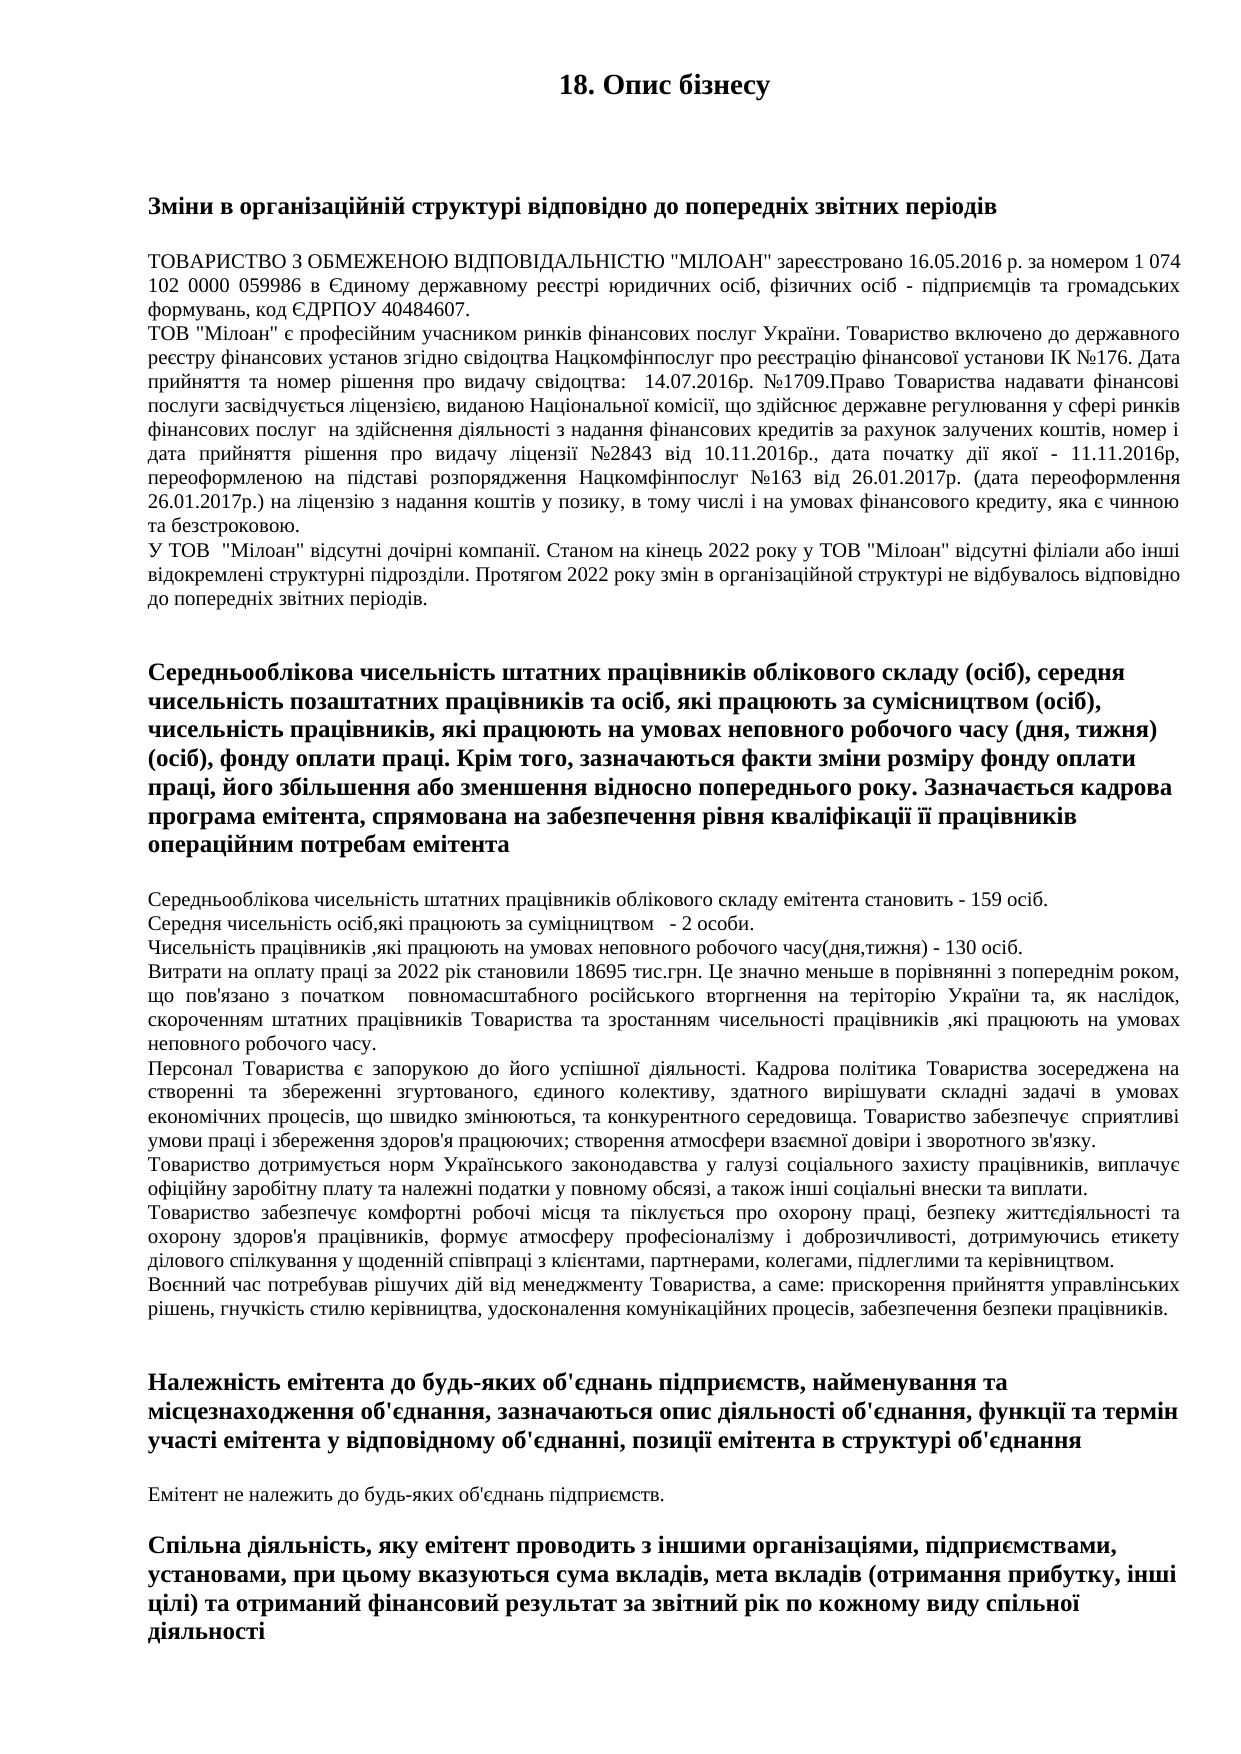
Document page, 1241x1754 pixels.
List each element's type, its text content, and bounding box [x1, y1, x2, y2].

text Товариство забезпечує комфортні робочі місця та піклується про охорону праці, безпеку життєдіяльності та охорону здоров'я працівників, формує атмосферу професіоналізму і доброзичливості, дотримуючись етикету ділового спілкування у щоденній співпраці з клієнтами, партнерами, колегами, підлеглими та керівництвом. [148, 1200, 1181, 1272]
text 18. Опис бізнесу [148, 67, 1181, 101]
text Емітент не належить до будь-яких об'єднань підприємств. [148, 1482, 1181, 1506]
text Спільна діяльність, яку емітент проводить з іншими організаціями, підприємствами, установами, при цьому вказуються сума вкладів, мета вкладів (отримання прибутку, інші цілі) та отриманий фінансовий результат за звітний рік по кожному виду спільної діяльності [148, 1530, 1181, 1645]
text Воєнний час потребував рішучих дій від менеджменту Товариства, а саме: прискорення прийняття управлінських рішень, гнучкість стилю керівництва, удосконалення комунікаційних процесів, забезпечення безпеки працівників. [148, 1272, 1181, 1320]
text Cередньооблікова чисельність штатних працівників облікового складу (осіб), середня чисельність позаштатних працівників та осіб, які працюють за сумісництвом (осіб), чисельність працівників, які працюють на умовах неповного робочого часу (дня, тижня) (осіб), фонду оплати праці. Крім того, зазначаються факти зміни розміру фонду оплати праці, його збільшення або зменшення відносно попереднього року. Зазначається кадрова програма емітента, спрямована на забезпечення рівня кваліфікації її працівників операційним потребам емітента [148, 657, 1181, 858]
text Товариство дотримується норм Українського законодавства у галузі соціального захисту працівників, виплачує офіційну заробітну плату та належні податки у повному обсязі, а також інші соціальні внески та виплати. [148, 1152, 1181, 1200]
text Середньооблікова чисельність штатних працівників облікового складу емітента становить - 159 осіб. [148, 887, 1181, 911]
text Зміни в організаційній структурі відповідно до попередніх звітних періодів [148, 191, 1181, 220]
text Персонал Товариства є запорукою до його успішної діяльності. Кадрова політика Товариства зосереджена на створенні та збереженні згуртованого, єдиного колективу, здатного вирішувати складні задачі в умовах економічних процесів, що швидко змінюються, та конкурентного середовища. Товариство забезпечує сприятливі умови праці і збереження здоров'я працюючих; створення атмосфери взаємної довіри і зворотного зв'язку. [148, 1055, 1181, 1152]
text Чисельність працівників ,які працюють на умовах неповного робочого часу(дня,тижня) - 130 осіб. [148, 935, 1181, 959]
text Середня чисельність осіб,які працюють за суміцництвом - 2 особи. [148, 911, 1181, 935]
text ТОВ "Мілоан" є професійним учасником ринків фінансових послуг України. Товариство включено до державного реєстру фінансових установ згідно свідоцтва Нацкомфінпослуг про реєстрацію фінансової установи ІК №176. Дата прийняття та номер рішення про видачу свідоцтва: 14.07.2016р. №1709.Право Товариства надавати фінансові послуги засвідчується ліцензією, виданою Національної комісії, що здійснює державне регулювання у сфері ринків фінансових послуг на здійснення діяльності з надання фінансових кредитів за рахунок залучених коштів, номер і дата прийняття рішення про видачу ліцензії №2843 від 10.11.2016р., дата початку дії якої - 11.11.2016р, переоформленою на підставі розпорядження Нацкомфінпослуг №163 від 26.01.2017р. (дата переоформлення 26.01.2017р.) на ліцензію з надання коштів у позику, в тому числі і на умовах фінансового кредиту, яка є чинною та безстроковою. [148, 321, 1181, 537]
text Належність емітента до будь-яких об'єднань підприємств, найменування та місцезнаходження об'єднання, зазначаються опис діяльності об'єднання, функції та термін участі емітента у відповідному об'єднанні, позиції емітента в структурі об'єднання [148, 1367, 1181, 1454]
text ТОВАРИСТВО З ОБМЕЖЕНОЮ ВІДПОВІДАЛЬНІСТЮ "МІЛОАН" зареєстровано 16.05.2016 р. за номером 1 074 102 0000 059986 в Єдиному державному реєстрі юридичних осіб, фізичних осіб - підприємців та громадських формувань, код ЄДРПОУ 40484607. [148, 249, 1181, 321]
text У ТОВ "Мілоан" відсутні дочірні компанії. Станом на кінець 2022 року у ТОВ "Мілоан" відсутні філіали або інші відокремлені структурні підрозділи. Протягом 2022 року змін в організаційной структурі не відбувалось відповідно до попередніх звітних періодів. [148, 537, 1181, 610]
text Витрати на оплату праці за 2022 рік становили 18695 тис.грн. Це значно меньше в порiвняннi з попереднiм роком, що пов'язано з початком повномасштабного російського вторгнення на теріторію України та, як наслідок, скороченням штатних працівників Товариства та зростанням чисельності працівників ,які працюють на умовах неповного робочого часу. [148, 959, 1181, 1055]
